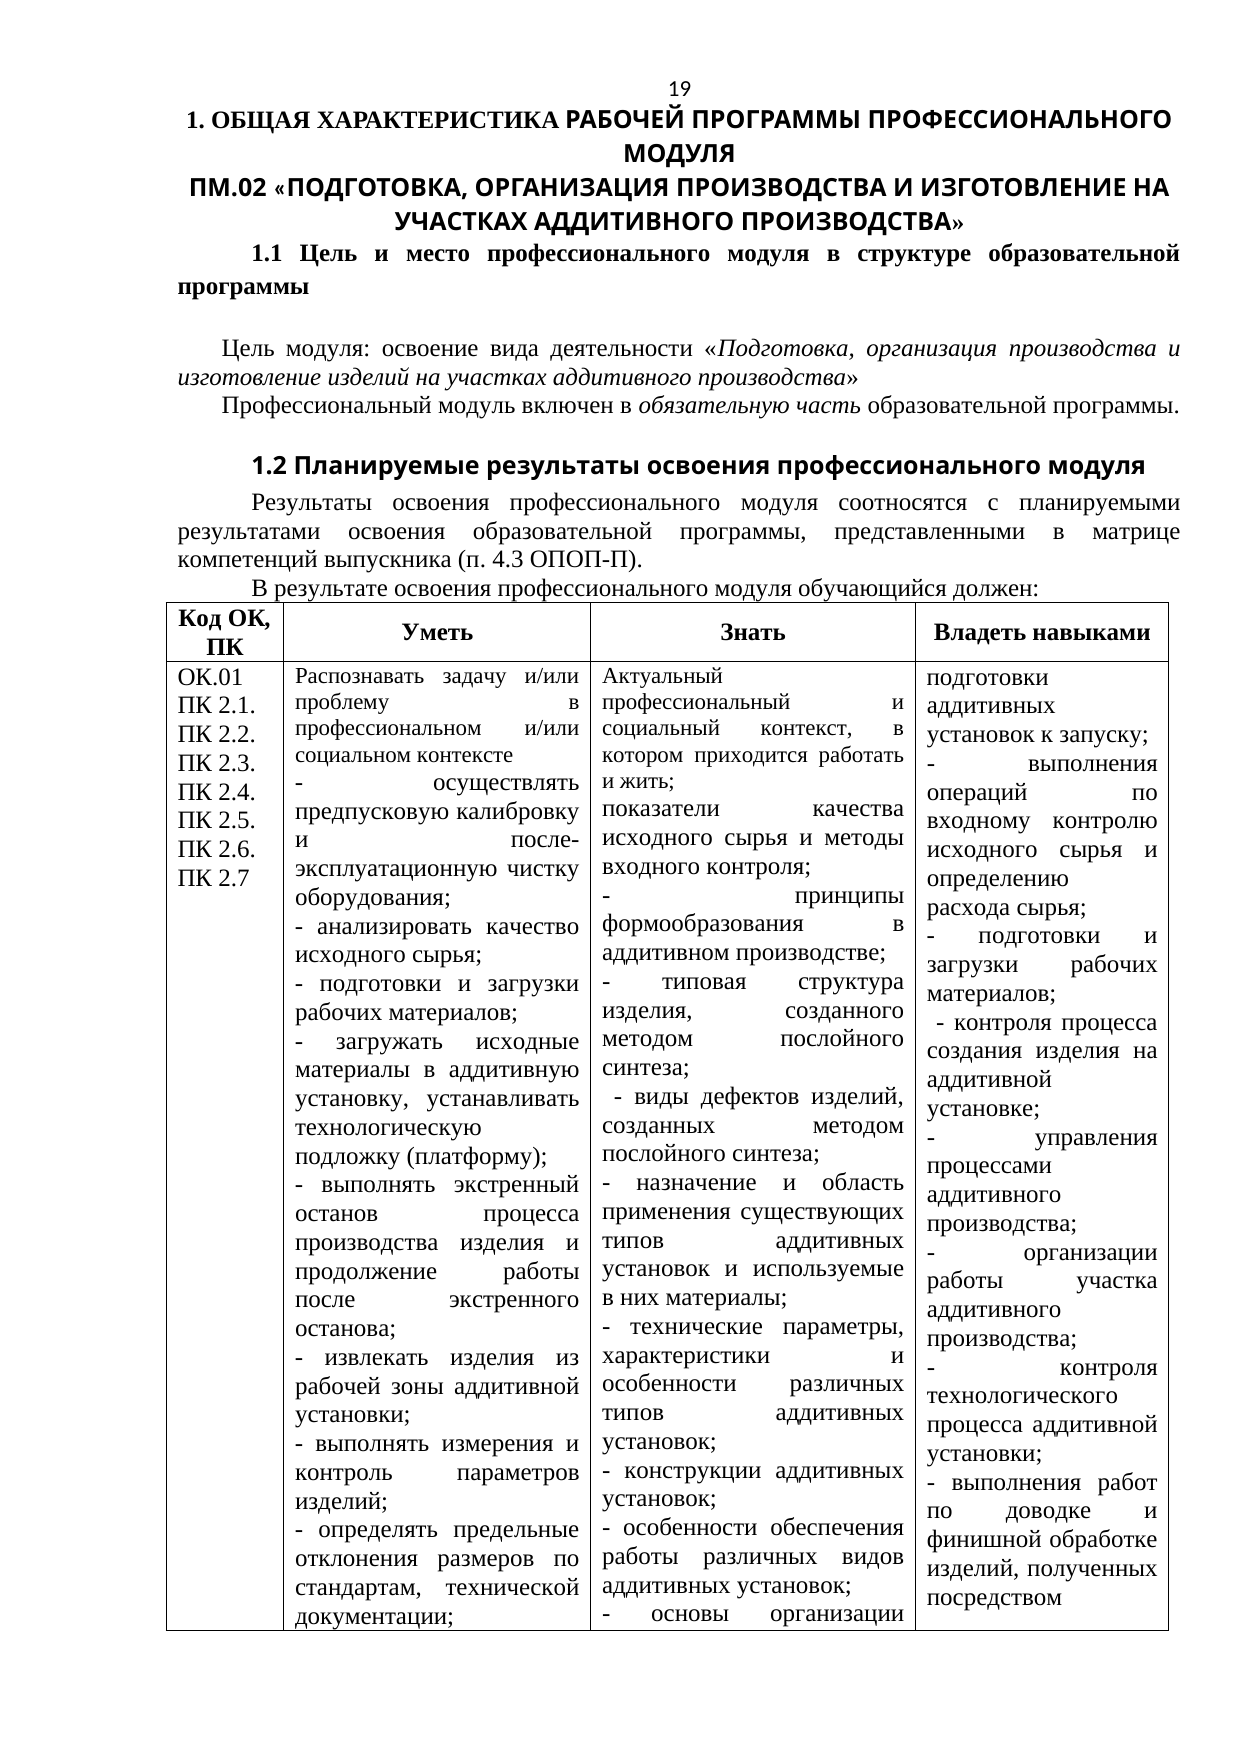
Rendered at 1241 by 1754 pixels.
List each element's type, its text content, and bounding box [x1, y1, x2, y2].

text 1.1 Цель и место профессионального модуля в структуре образовательной программы [177, 238, 1181, 300]
text Профессиональный модуль включен в обязательную часть образовательной программы. [177, 390, 1181, 419]
text ПМ.02 «ПОДГОТОВКА, ОРГАНИЗАЦИЯ ПРОИЗВОДСТВА И ИЗГОТОВЛЕНИЕ НА УЧАСТКАХ АДДИТИВНОГО ПРОИЗВОДСТВА» [177, 170, 1181, 238]
text Цель модуля: освоение вида деятельности «Подготовка, организация производства и изготовление изделий на участках аддитивного производства» [177, 333, 1181, 390]
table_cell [284, 662, 590, 1629]
text 1.2 Планируемые результаты освоения профессионального модуля [177, 448, 1181, 482]
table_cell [167, 662, 283, 1629]
table_header Владеть навыками [916, 603, 1168, 661]
text 1. Общая характеристика РАБОЧЕЙ ПРОГРАММЫ ПРОФЕССИОНАЛЬНОГО МОДУЛЯ [177, 102, 1181, 170]
table_header Знать [591, 603, 915, 661]
table_header Уметь [284, 603, 590, 661]
text В результате освоения профессионального модуля обучающийся должен: [177, 573, 1181, 602]
table_header Код ОК, ПК [167, 603, 283, 661]
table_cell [591, 662, 915, 1629]
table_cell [916, 662, 1168, 1629]
text Результаты освоения профессионального модуля соотносятся с планируемыми результатами освоения образовательной программы, представленными в матрице компетенций выпускника (п. 4.3 ОПОП-П). [177, 487, 1181, 573]
